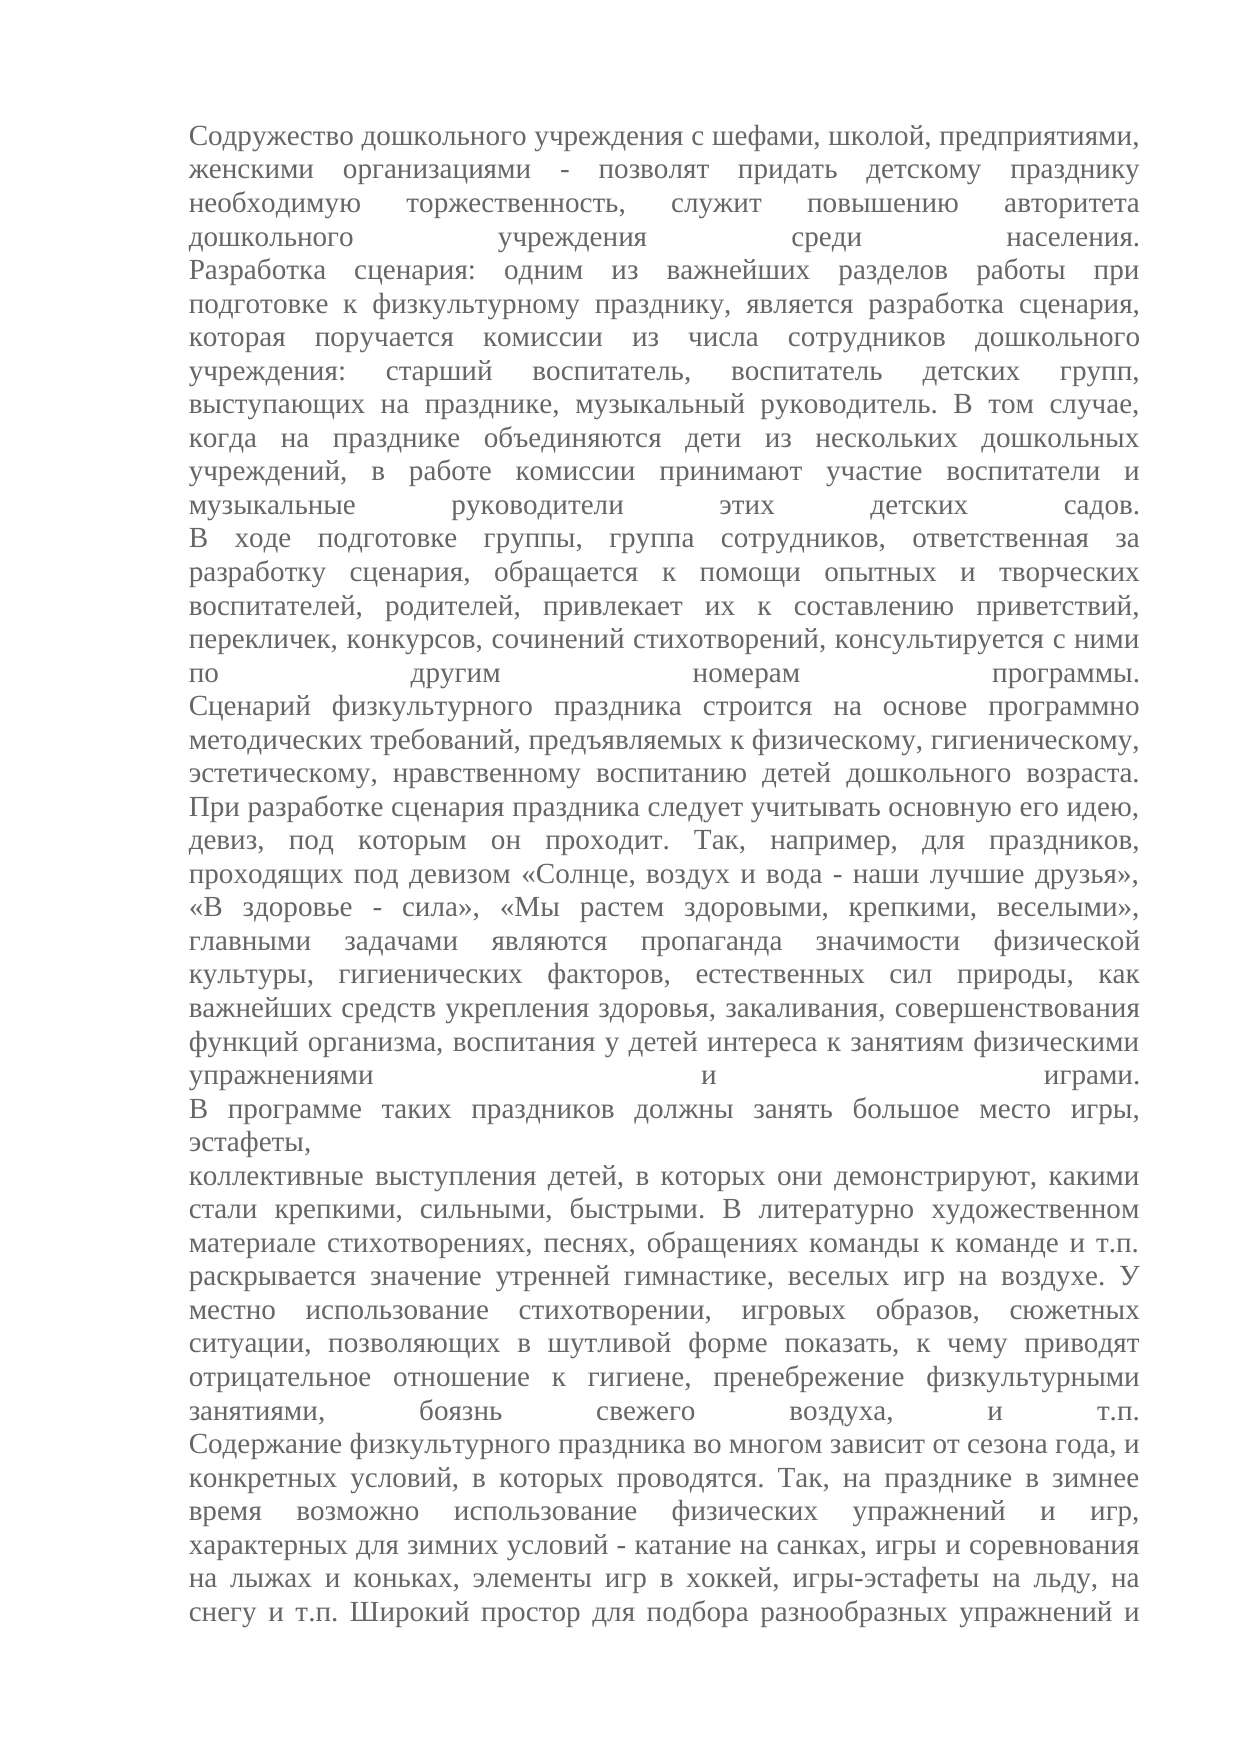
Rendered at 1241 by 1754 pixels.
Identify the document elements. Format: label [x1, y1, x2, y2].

text [188, 118, 1140, 1627]
